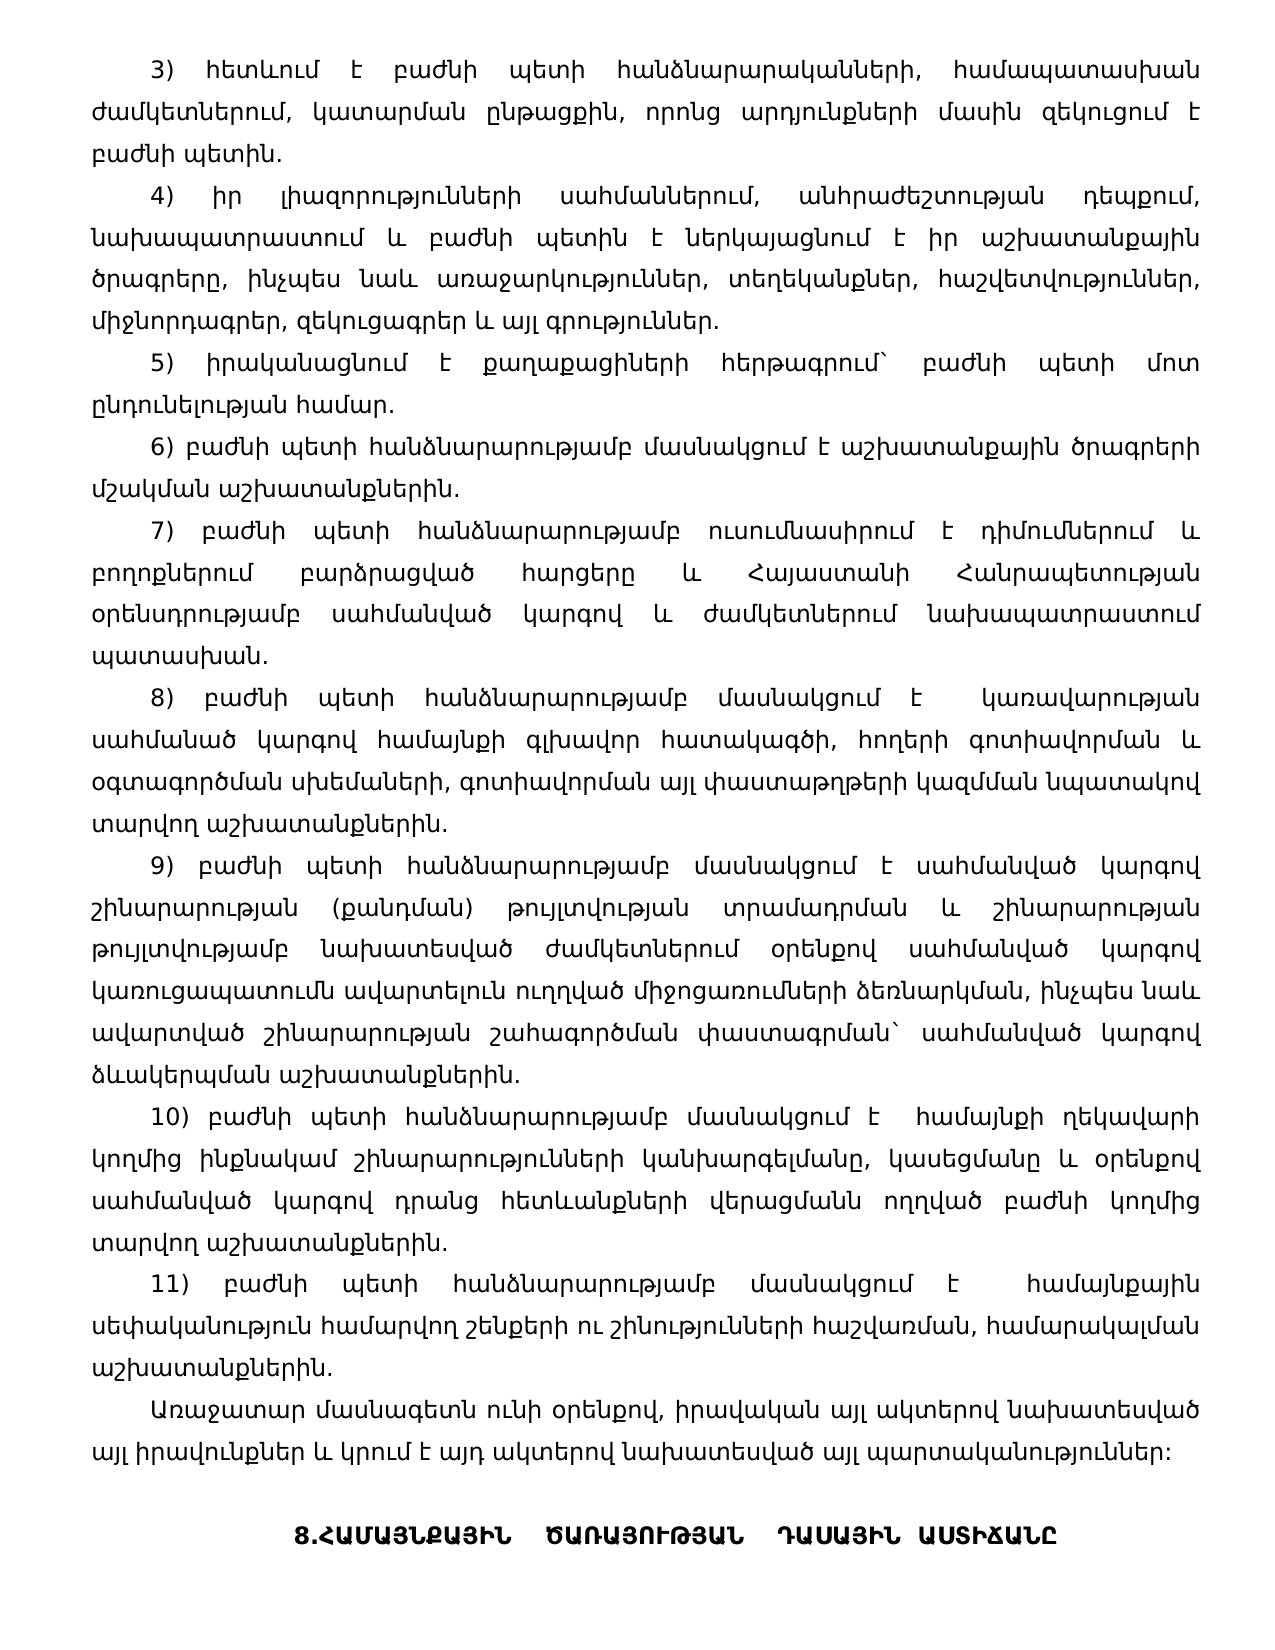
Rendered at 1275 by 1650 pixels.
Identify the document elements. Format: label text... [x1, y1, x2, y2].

text 7) բաժնի պետի հանձնարարությամբ ուսումնասիրում է դիմումներում և բողոքներում բարձրացված հարցերը և Հայաստանի Հանրապետության օրենսդրությամբ սահմանված կարգով և ժամկետներում նախապատրաստում պատասխան. [91, 517, 1201, 670]
text 8) բաժնի պետի հանձնարարությամբ մասնակցում է կառավարության uահմանած կարգով համայնքի գլխավոր հատակագծի, հողերի գոտիավորման և oգտագործման uխեմաների, գոտիավորման այլ փաuտաթղթերի կազմման նպատակով տարվող աշխատանքներին. [91, 684, 1201, 838]
text 10) բաժնի պետի հանձնարարությամբ մասնակցում է համայնքի ղեկավարի կողմից ինքնակամ շինարարությունների կանխարգելմանը, կաuեցմանը և oրենքով uահմանված կարգով դրանց հետևանքների վերացմանն ողղված բաժնի կողմից տարվող աշխատանքներին. [91, 1103, 1201, 1257]
text 6) բաժնի պետի հանձնարարությամբ մասնակցում է աշխատանքային ծրագրերի մշակման աշխատանքներին. [91, 433, 1201, 503]
text 9) բաժնի պետի հանձնարարությամբ մասնակցում է uահմանված կարգով շինարարության (քանդման) թույլտվության տրամադրման և շինարարության թույլտվությամբ նախատեuված ժամկետներում oրենքով uահմանված կարգով կառուցապատումն ավարտելուն ուղղված միջոցառումների ձեռնարկման, ինչպես նաև ավարտված շինարարության շահագործման փաuտագրման` uահմանված կարգով ձևակերպման աշխատանքներին. [91, 852, 1201, 1089]
text Առաջատար մասնագետն ունի oրենքով, իրավական այլ ակտերով նախատեսված այլ իրավունքներ և կրում է այդ ակտերով նախատեսված այլ պարտականություններ: [91, 1396, 1201, 1466]
text 8.ՀԱՄԱՅՆՔԱՅԻՆ ԾԱՌԱՅՈՒԹՅԱՆ ԴԱՍԱՅԻՆ ԱՍՏԻՃԱՆԸ [91, 1522, 1201, 1550]
text 11) բաժնի պետի հանձնարարությամբ մասնակցում է համայնքային uեփականություն համարվող շենքերի ու շինությունների հաշվառման, համարակալման աշխատանքներին. [91, 1271, 1201, 1382]
text 4) իր լիազորությունների սահմաններում, անհրաժեշտության դեպքում, նախապատրաստում և բաժնի պետին է ներկայացնում է իր աշխատանքային ծրագրերը, ինչպես նաև առաջարկություններ, տեղեկանքներ, հաշվետվություններ, միջնորդագրեր, զեկուցագրեր և այլ գրություններ. [91, 182, 1201, 335]
text 3) հետևում է բաժնի պետի հանձնարարականների, համապատասխան ժամկետներում, կատարման ընթացքին, որոնց արդյունքների մասին զեկուցում է բաժնի պետին. [91, 56, 1201, 168]
text 5) իրականացնում է քաղաքացիների հերթագրում` բաժնի պետի մոտ ընդունելության համար. [91, 349, 1201, 419]
